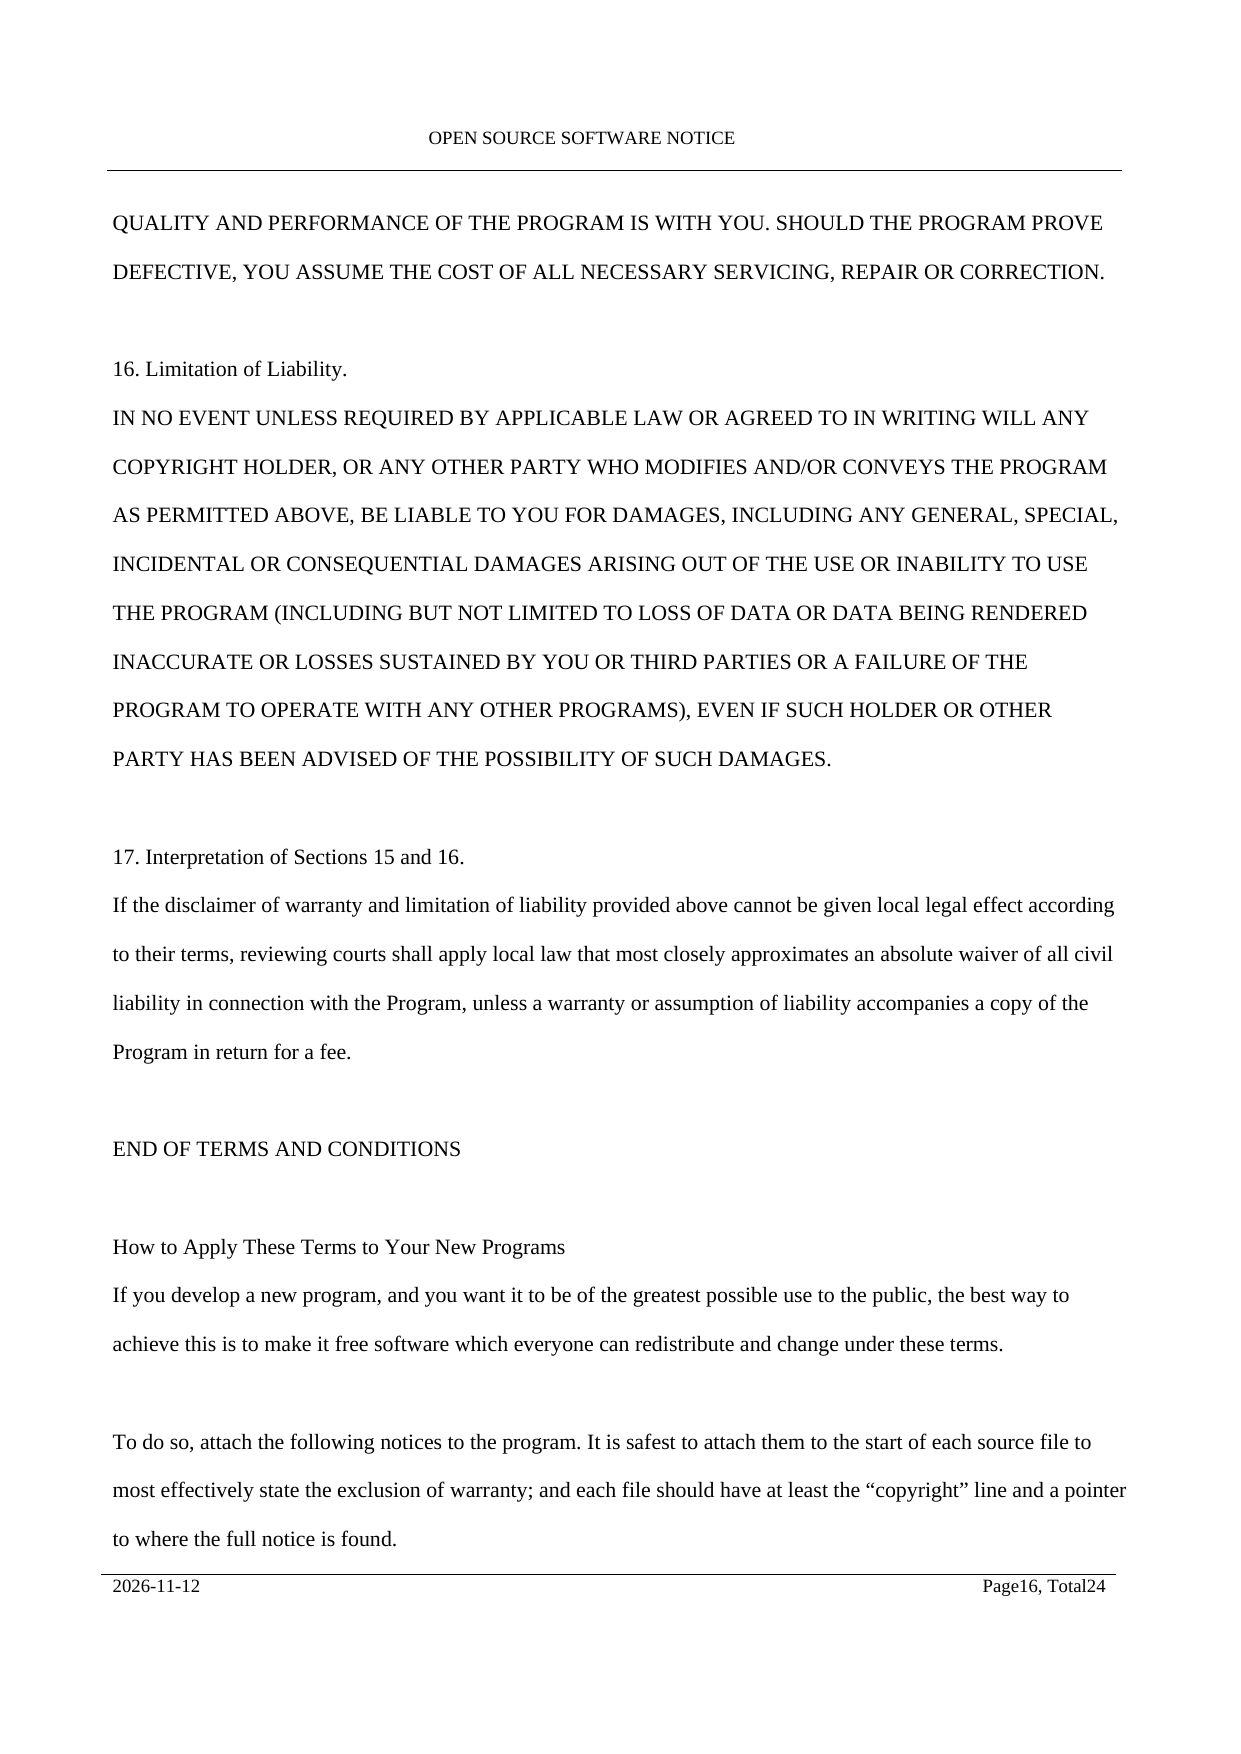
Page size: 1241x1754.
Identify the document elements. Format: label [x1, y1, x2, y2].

text [112, 206, 1128, 1555]
